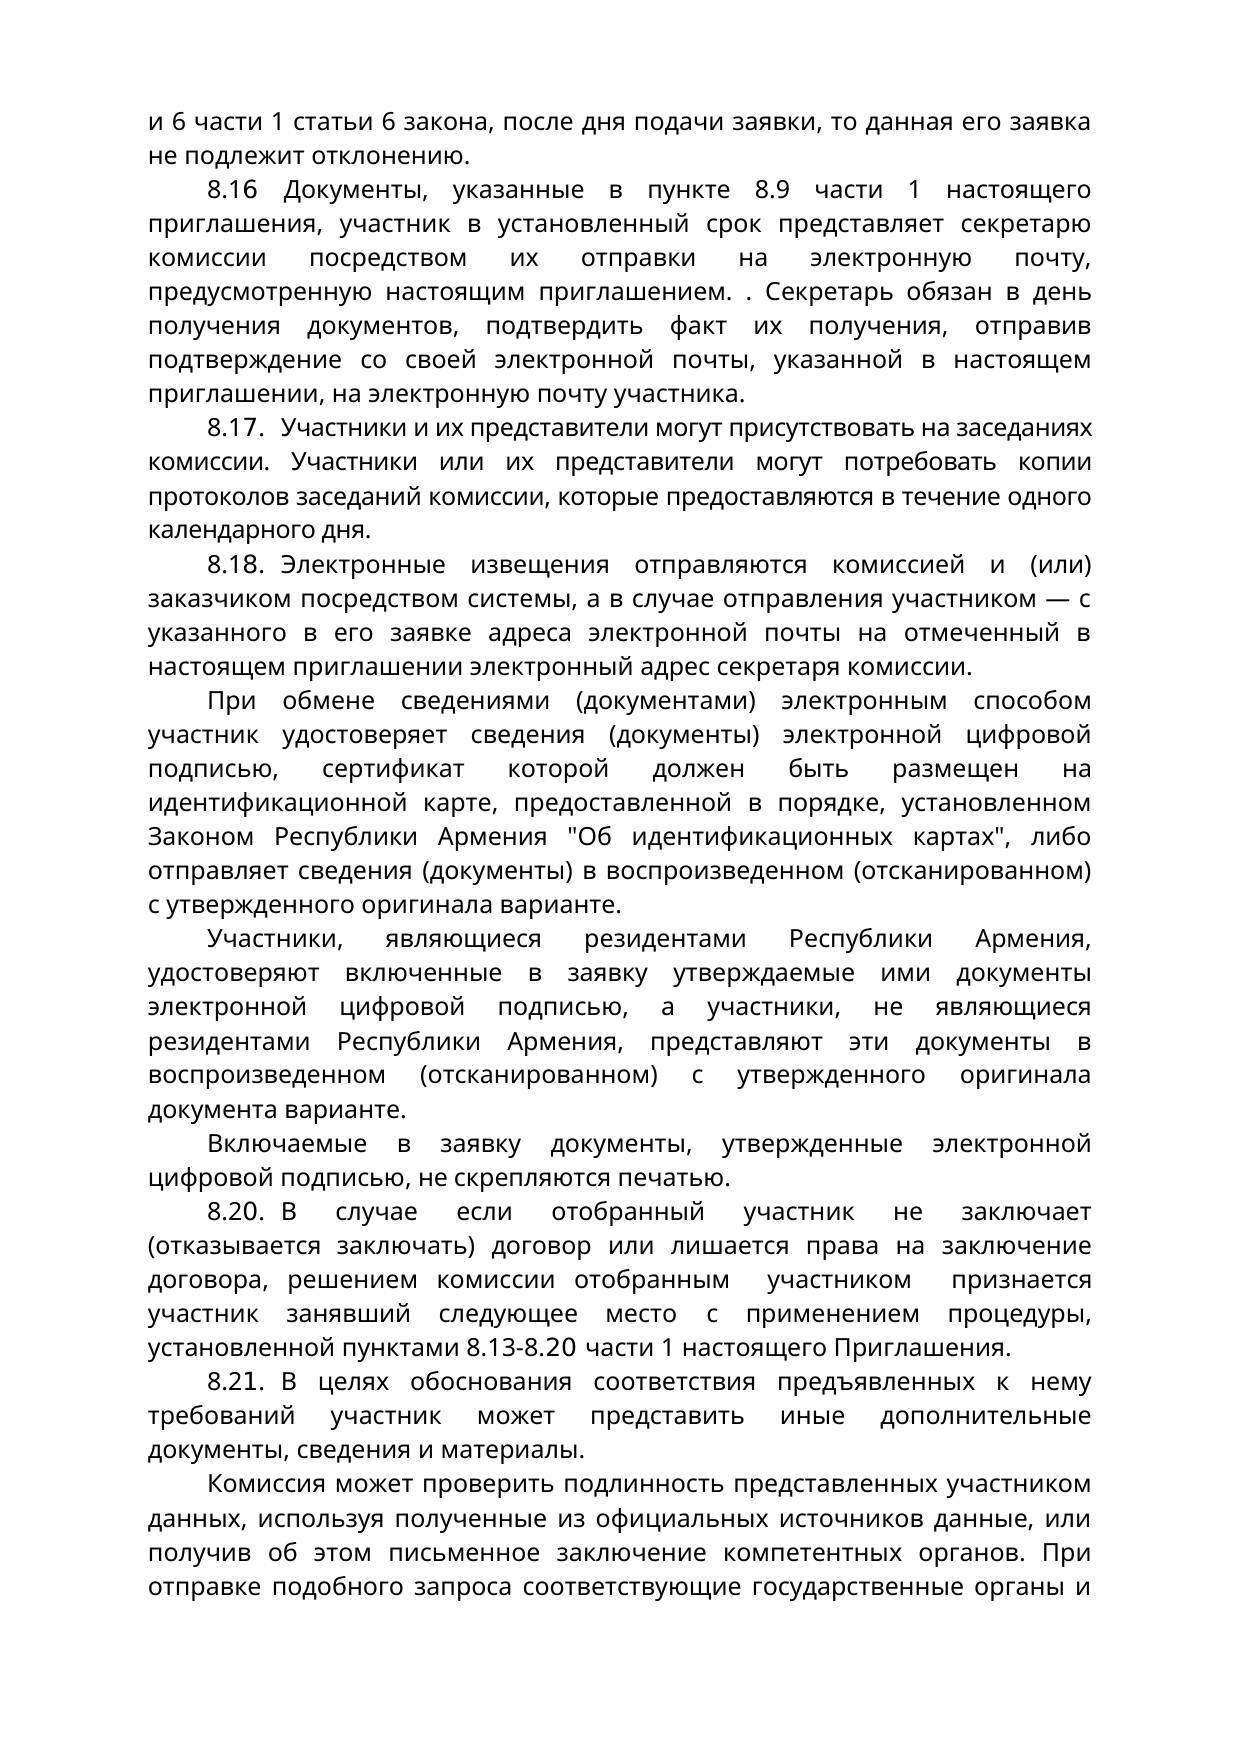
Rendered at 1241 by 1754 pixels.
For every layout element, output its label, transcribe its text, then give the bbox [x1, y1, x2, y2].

text При обмене сведениями (документами) электронным способом участник удостоверяет сведения (документы) электронной цифровой подписью, сертификат которой должен быть размещен на идентификационной карте, предоставленной в порядке, установленном Законом Республики Армения "Об идентификационных картах", либо отправляет сведения (документы) в воспроизведенном (отсканированном) с утвержденного оригинала варианте. [148, 682, 1092, 921]
text 8.20. В случае если отобранный участник не заключает (отказывается заключать) договор или лишается права на заключение договора, решением комиссии отобранным участником признается участник занявший следующее место с применением процедуры, установленной пунктами 8.13-8.20 части 1 настоящего Приглашения. [148, 1193, 1092, 1364]
text 8.21. В целях обоснования соответствия предъявленных к нему требований участник может представить иные дополнительные документы, сведения и материалы. [148, 1364, 1092, 1466]
text Включаемые в заявку документы, утвержденные электронной цифровой подписью, не скрепляются печатью. [148, 1125, 1092, 1193]
text 8.17. Участники и их представители могут присутствовать на заседаниях комиссии. Участники или их представители могут потребовать копии протоколов заседаний комиссии, которые предоставляются в течение одного календарного дня. [148, 410, 1092, 546]
text Участники, являющиеся резидентами Республики Армения, удостоверяют включенные в заявку утверждаемые ими документы электронной цифровой подписью, а участники, не являющиеся резидентами Республики Армения, представляют эти документы в воспроизведенном (отсканированном) с утвержденного оригинала документа варианте. [148, 921, 1092, 1125]
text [148, 1466, 1092, 1602]
text 8.16 Документы, указанные в пункте 8.9 части 1 настоящего приглашения, участник в установленный срок представляет секретарю комиссии посредством их отправки на электронную почту, предусмотренную настоящим приглашением. . Секретарь обязан в день получения документов, подтвердить факт их получения, отправив подтверждение со своей электронной почты, указанной в настоящем приглашении, на электронную почту участника. [148, 172, 1092, 410]
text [148, 103, 1092, 172]
text 8.18. Электронные извещения отправляются комиссией и (или) заказчиком посредством системы, а в случае отправления участником — с указанного в его заявке адреса электронной почты на отмеченный в настоящем приглашении электронный адрес секретаря комиссии. [148, 546, 1092, 682]
